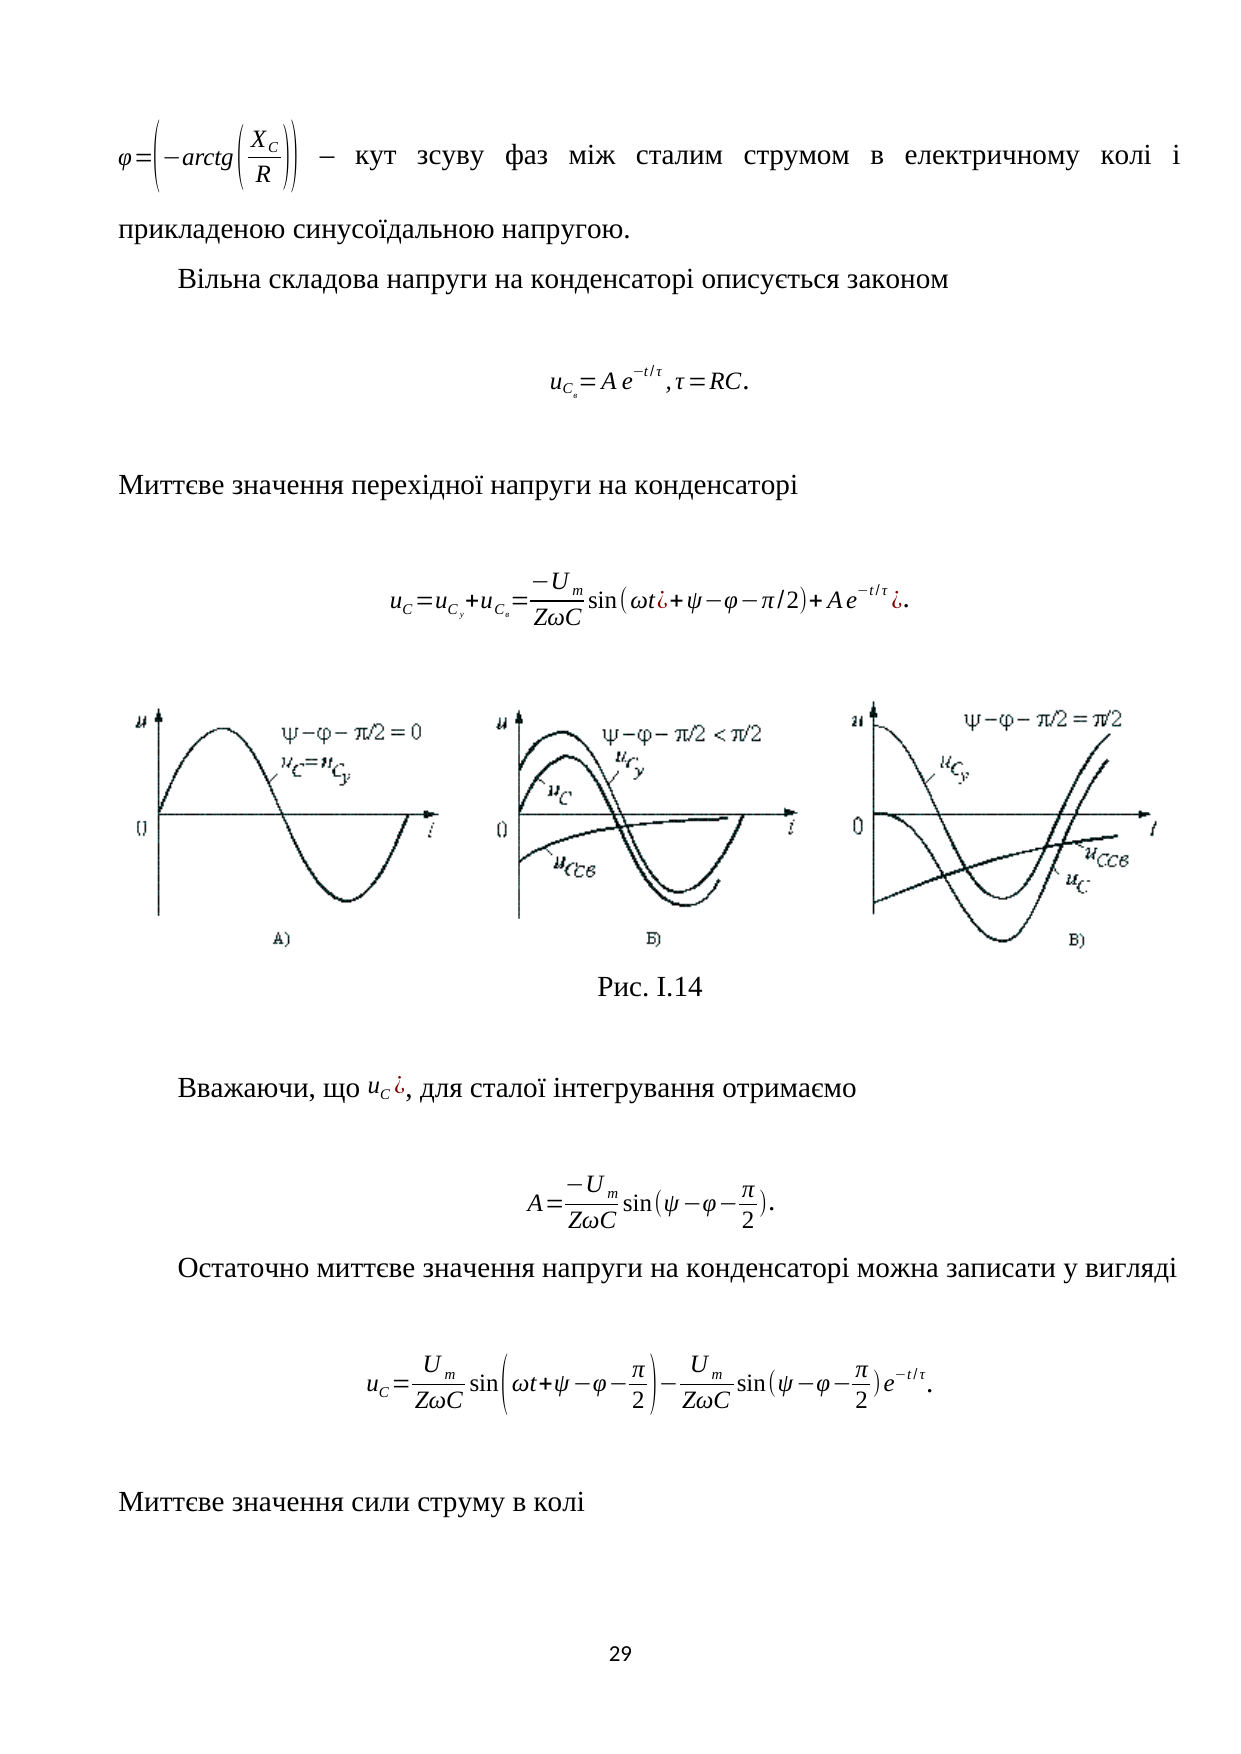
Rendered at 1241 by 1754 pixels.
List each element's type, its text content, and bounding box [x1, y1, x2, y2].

text . [118, 1351, 1181, 1417]
text Вважаючи, що , для сталої інтегрування отримаємо [118, 1070, 1181, 1104]
text Рис. І.14 [118, 969, 1181, 1003]
text . [118, 1171, 1181, 1233]
text . [118, 362, 1181, 400]
text Вільна складова напруги на конденсаторі описується законом [118, 262, 1181, 295]
text Миттєве значення сили струму в колі [118, 1484, 1181, 1517]
text . [118, 567, 1181, 630]
text – кут зсуву фаз між сталим струмом в електричному колі і прикладеною синусоїдальною напругою. [118, 118, 1181, 245]
text Миттєве значення перехідної напруги на конденсаторі [118, 467, 1181, 500]
picture [133, 697, 1167, 956]
text Остаточно миттєве значення напруги на конденсаторі можна записати у вигляді [118, 1250, 1181, 1284]
